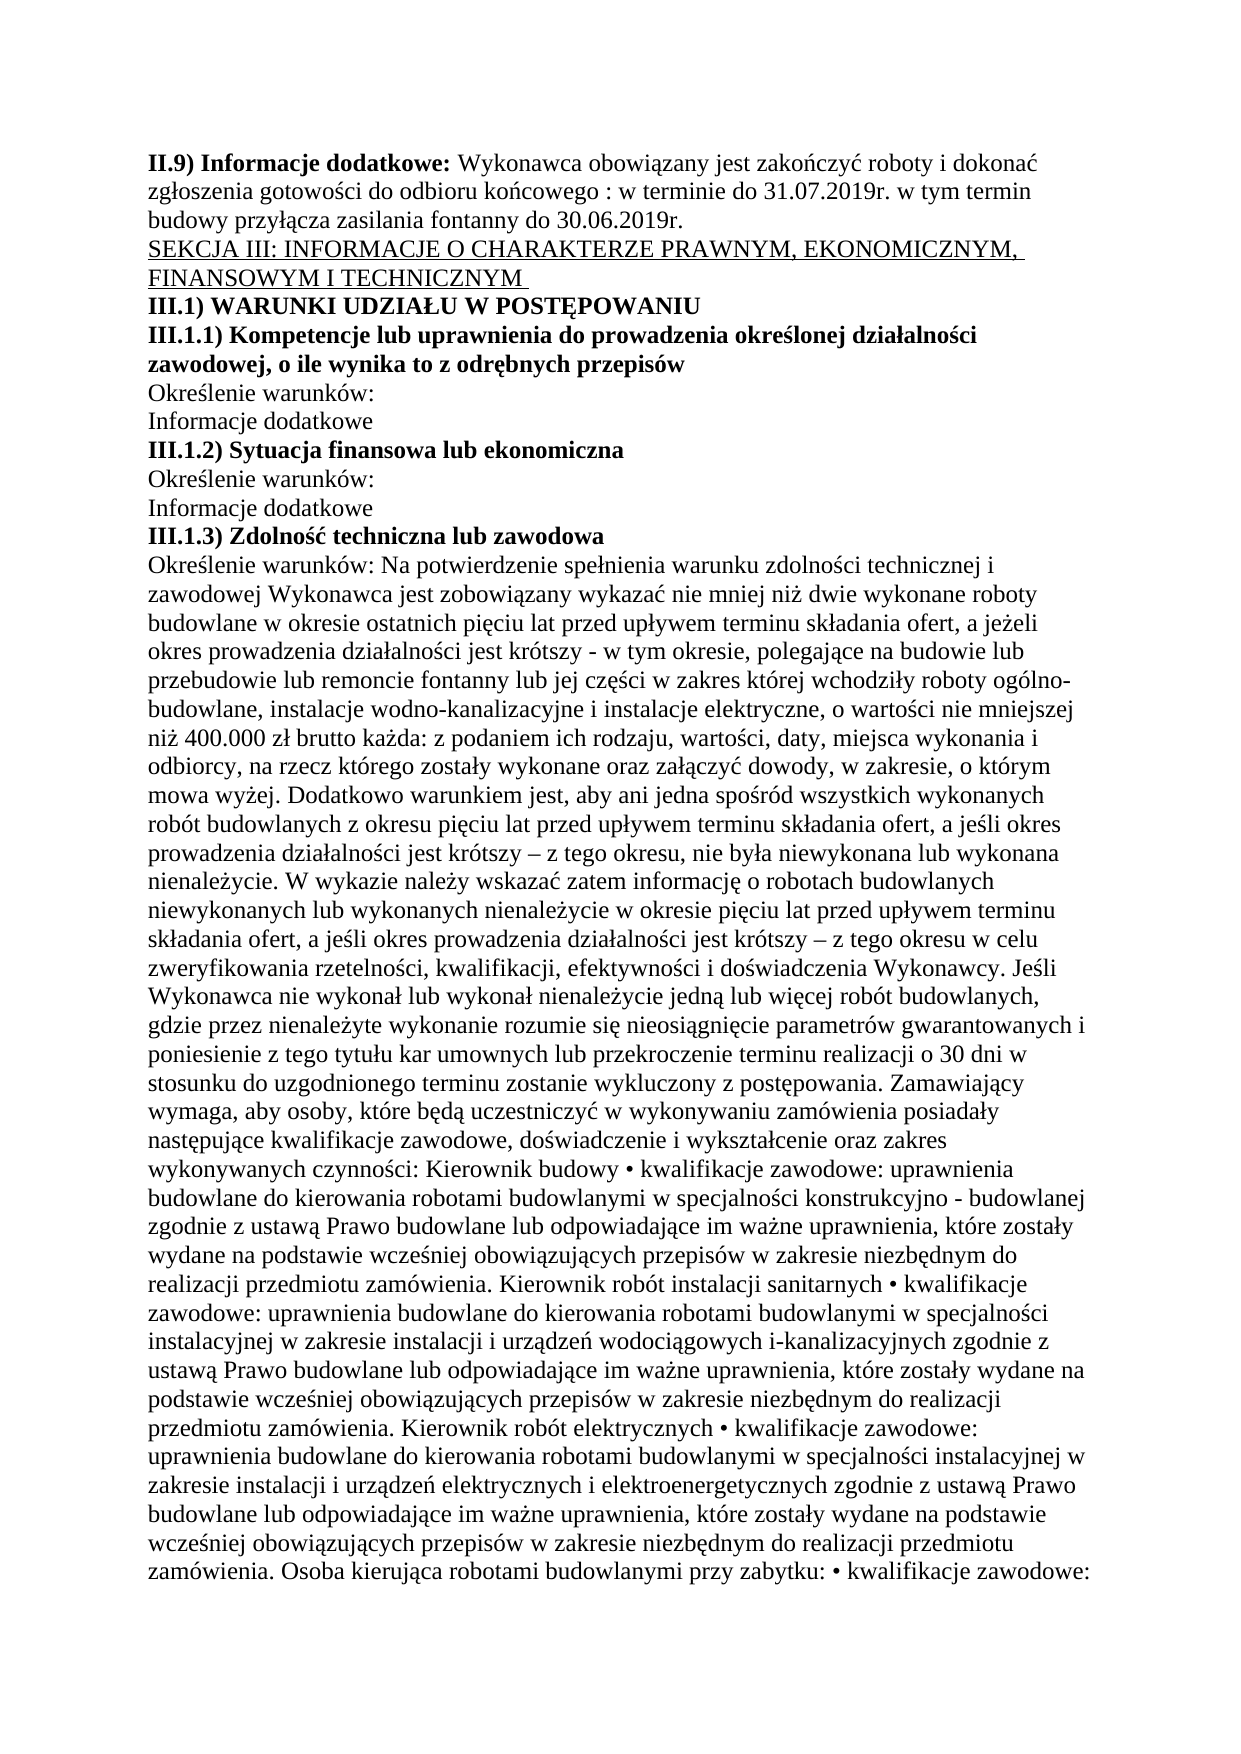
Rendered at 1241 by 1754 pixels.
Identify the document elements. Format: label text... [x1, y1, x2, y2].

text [148, 320, 1093, 1585]
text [148, 148, 1093, 234]
text SEKCJA III: INFORMACJE O CHARAKTERZE PRAWNYM, EKONOMICZNYM, FINANSOWYM I TECHNICZNYM [148, 234, 1093, 291]
text III.1) WARUNKI UDZIAŁU W POSTĘPOWANIU [148, 291, 1093, 320]
